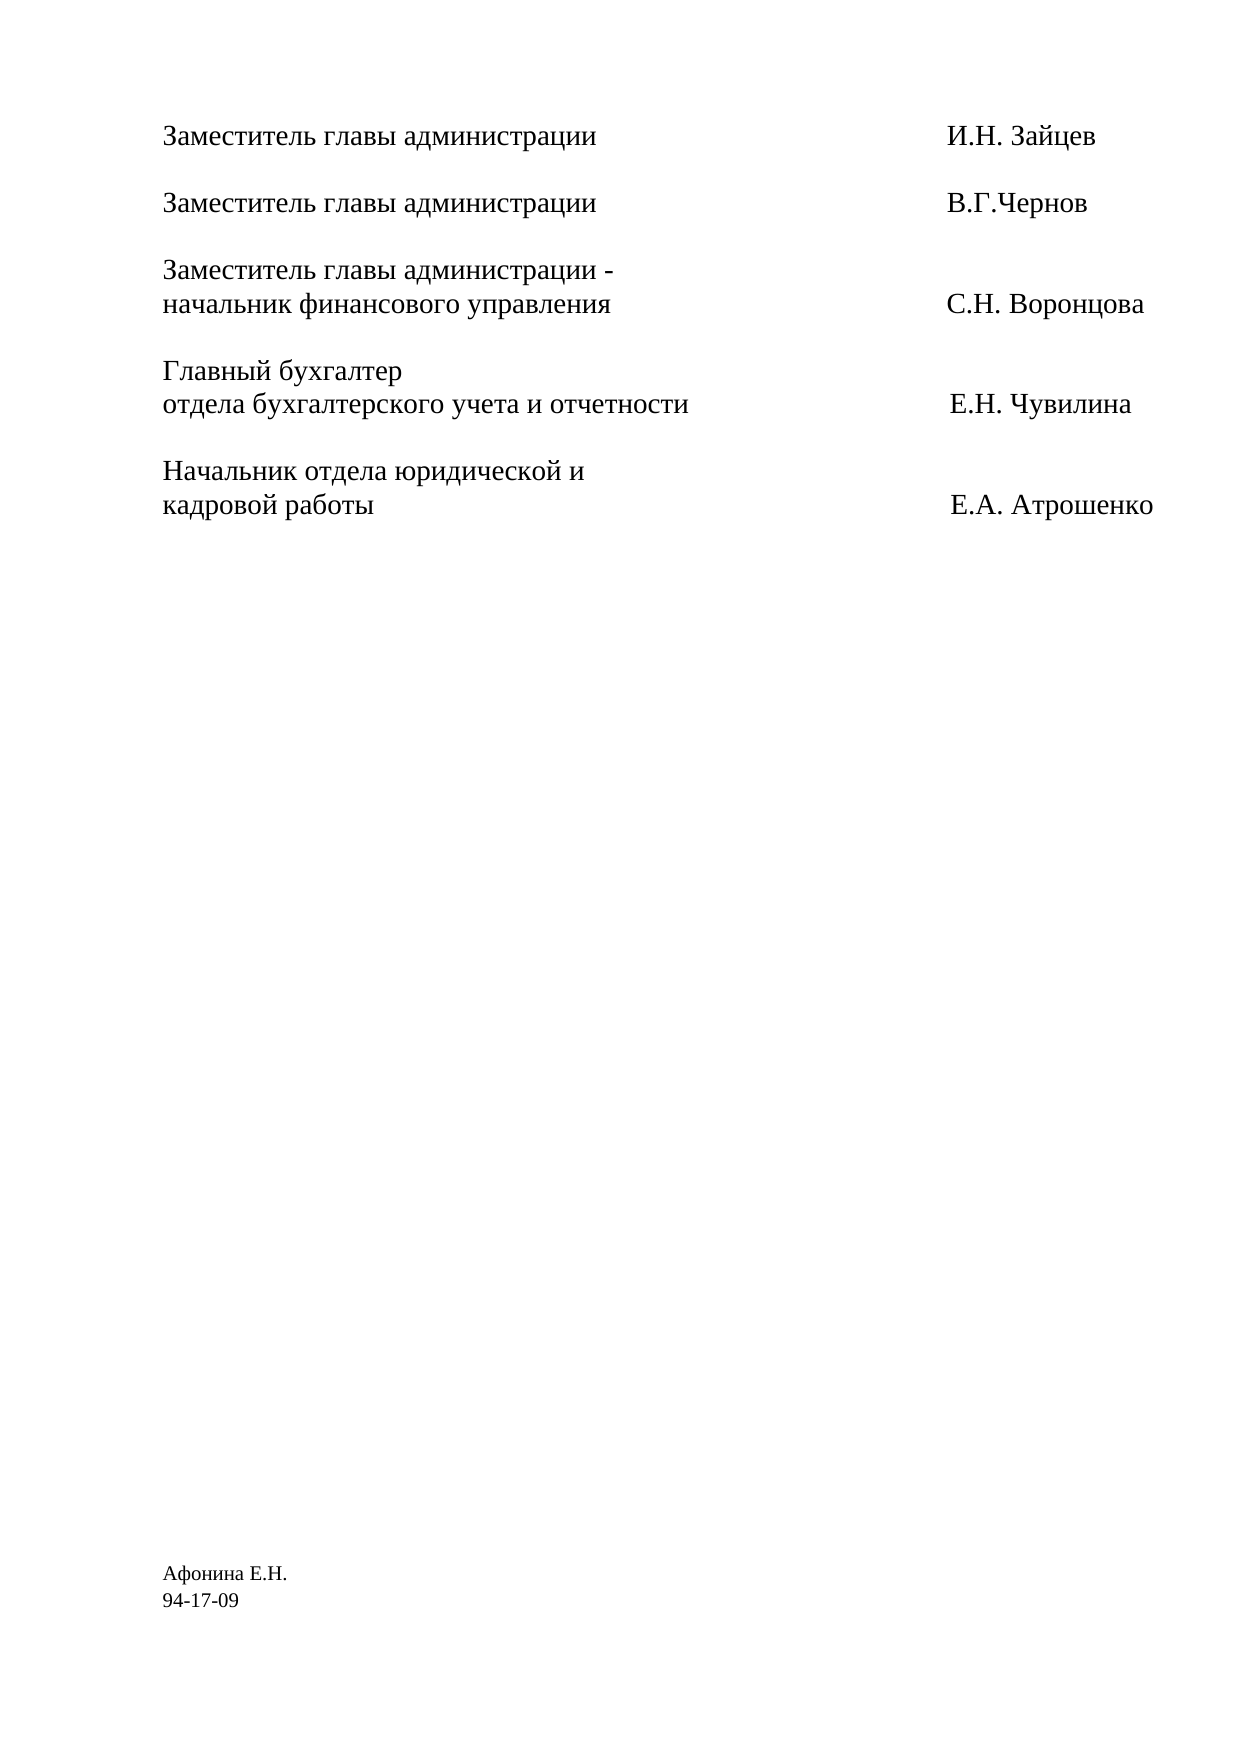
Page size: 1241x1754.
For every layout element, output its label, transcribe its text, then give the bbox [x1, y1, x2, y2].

text Начальник отдела юридической и [162, 453, 1181, 487]
text 94-17-09 [162, 1588, 1181, 1612]
text Афонина Е.Н. [162, 1560, 1181, 1584]
text Главный бухгалтер [162, 353, 1181, 386]
text отдела бухгалтерского учета и отчетности Е.Н. Чувилина [162, 386, 1181, 420]
text начальник финансового управления С.Н. Воронцова [162, 286, 1181, 319]
text Заместитель главы администрации В.Г.Чернов [162, 185, 1181, 219]
text кадровой работы Е.А. Атрошенко [162, 487, 1181, 521]
text Заместитель главы администрации - [162, 252, 1181, 286]
text Заместитель главы администрации И.Н. Зайцев [162, 118, 1181, 152]
